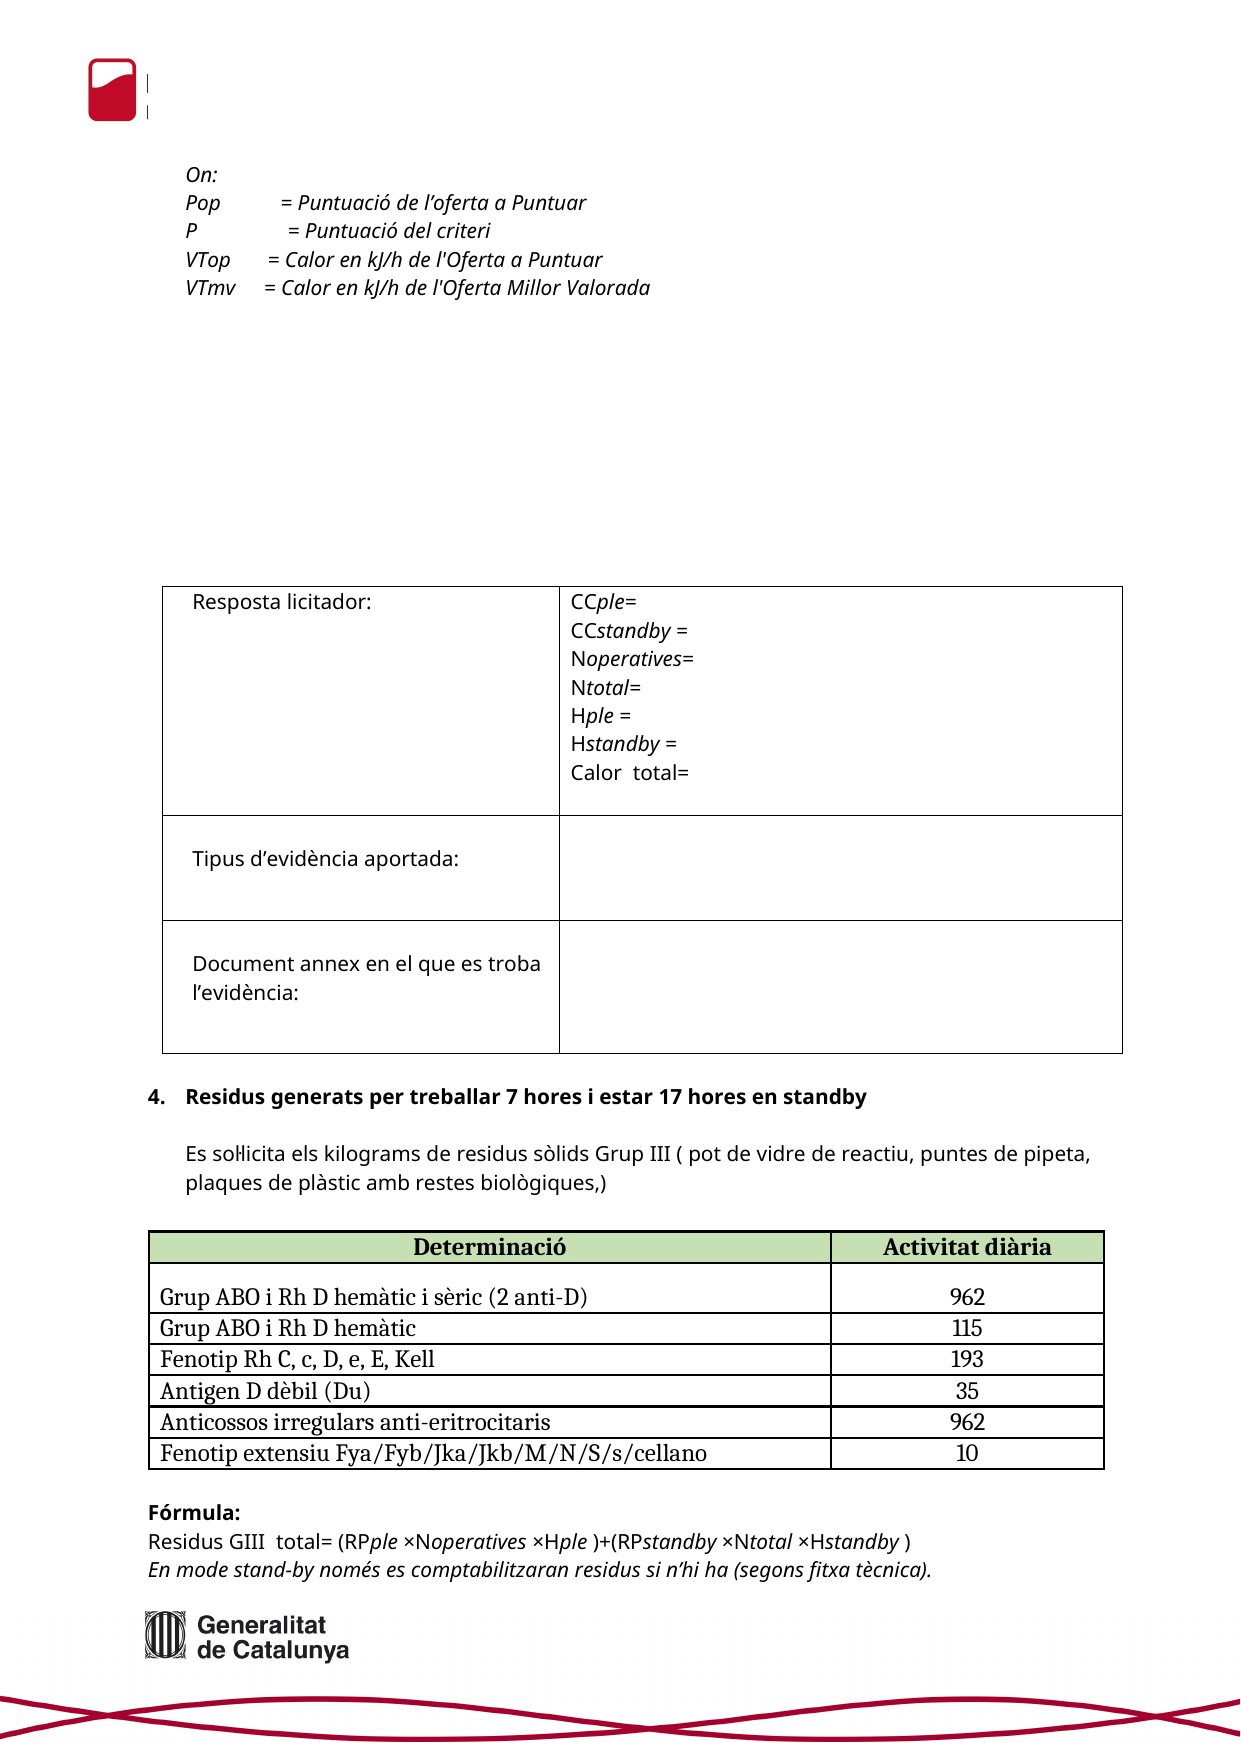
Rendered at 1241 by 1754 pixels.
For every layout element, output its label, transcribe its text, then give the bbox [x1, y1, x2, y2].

table_cell 115 [832, 1314, 1103, 1343]
table_cell Tipus d’evidència aportada: [163, 816, 559, 920]
table_cell 962 [832, 1408, 1103, 1437]
picture [0, 1611, 1241, 1742]
text Es sol·licita els kilograms de residus sòlids Grup III ( pot de vidre de reactiu, puntes de pipeta, plaques de plàstic amb restes biològiques,) [185, 1139, 1092, 1196]
table_cell Fenotip extensiu Fya/Fyb/Jka/Jkb/M/N/S/s/cellano [150, 1439, 830, 1468]
text On: [185, 160, 1092, 188]
table_header Determinació [150, 1233, 830, 1262]
table_cell Anticossos irregulars anti-eritrocitaris [150, 1408, 830, 1437]
table_cell 962 [832, 1264, 1103, 1312]
table_header Activitat diària [832, 1233, 1103, 1262]
text P = Puntuació del criteri [185, 217, 1092, 245]
text VTmv = Calor en kJ/h de l'Oferta Millor Valorada [185, 273, 1092, 302]
table_cell Grup ABO i Rh D hemàtic i sèric (2 anti-D) [150, 1264, 830, 1312]
table_cell 193 [832, 1345, 1103, 1374]
table_cell Document annex en el que es troba l’evidència: [163, 921, 559, 1053]
table_cell [560, 816, 1122, 920]
text Pop = Puntuació de l’oferta a Puntuar [185, 188, 1092, 217]
list Residus generats per treballar 7 hores i estar 17 hores en standby [148, 1082, 1092, 1111]
text En mode stand-by només es comptabilitzaran residus si n’hi ha (segons fitxa tècnica). [148, 1555, 1092, 1584]
table_cell 35 [832, 1376, 1103, 1405]
text Residus GIII total= (RPple ×Noperatives ×Hple )+(RPstandby ×Ntotal ×Hstandby ) [148, 1527, 1092, 1555]
picture [0, 0, 1238, 132]
table_cell Antigen D dèbil (Du) [150, 1376, 830, 1405]
table_cell 10 [832, 1439, 1103, 1468]
table_cell Fenotip Rh C, c, D, e, E, Kell [150, 1345, 830, 1374]
table_header Resposta licitador: [163, 587, 559, 815]
text Fórmula: [148, 1498, 1092, 1527]
table_cell Grup ABO i Rh D hemàtic [150, 1314, 830, 1343]
text VTop = Calor en kJ/h de l'Oferta a Puntuar [185, 245, 1092, 273]
table_cell [560, 921, 1122, 1053]
table_header CCple= CCstandby = Noperatives= Ntotal= Hple = Hstandby = Calor total= [560, 587, 1122, 815]
